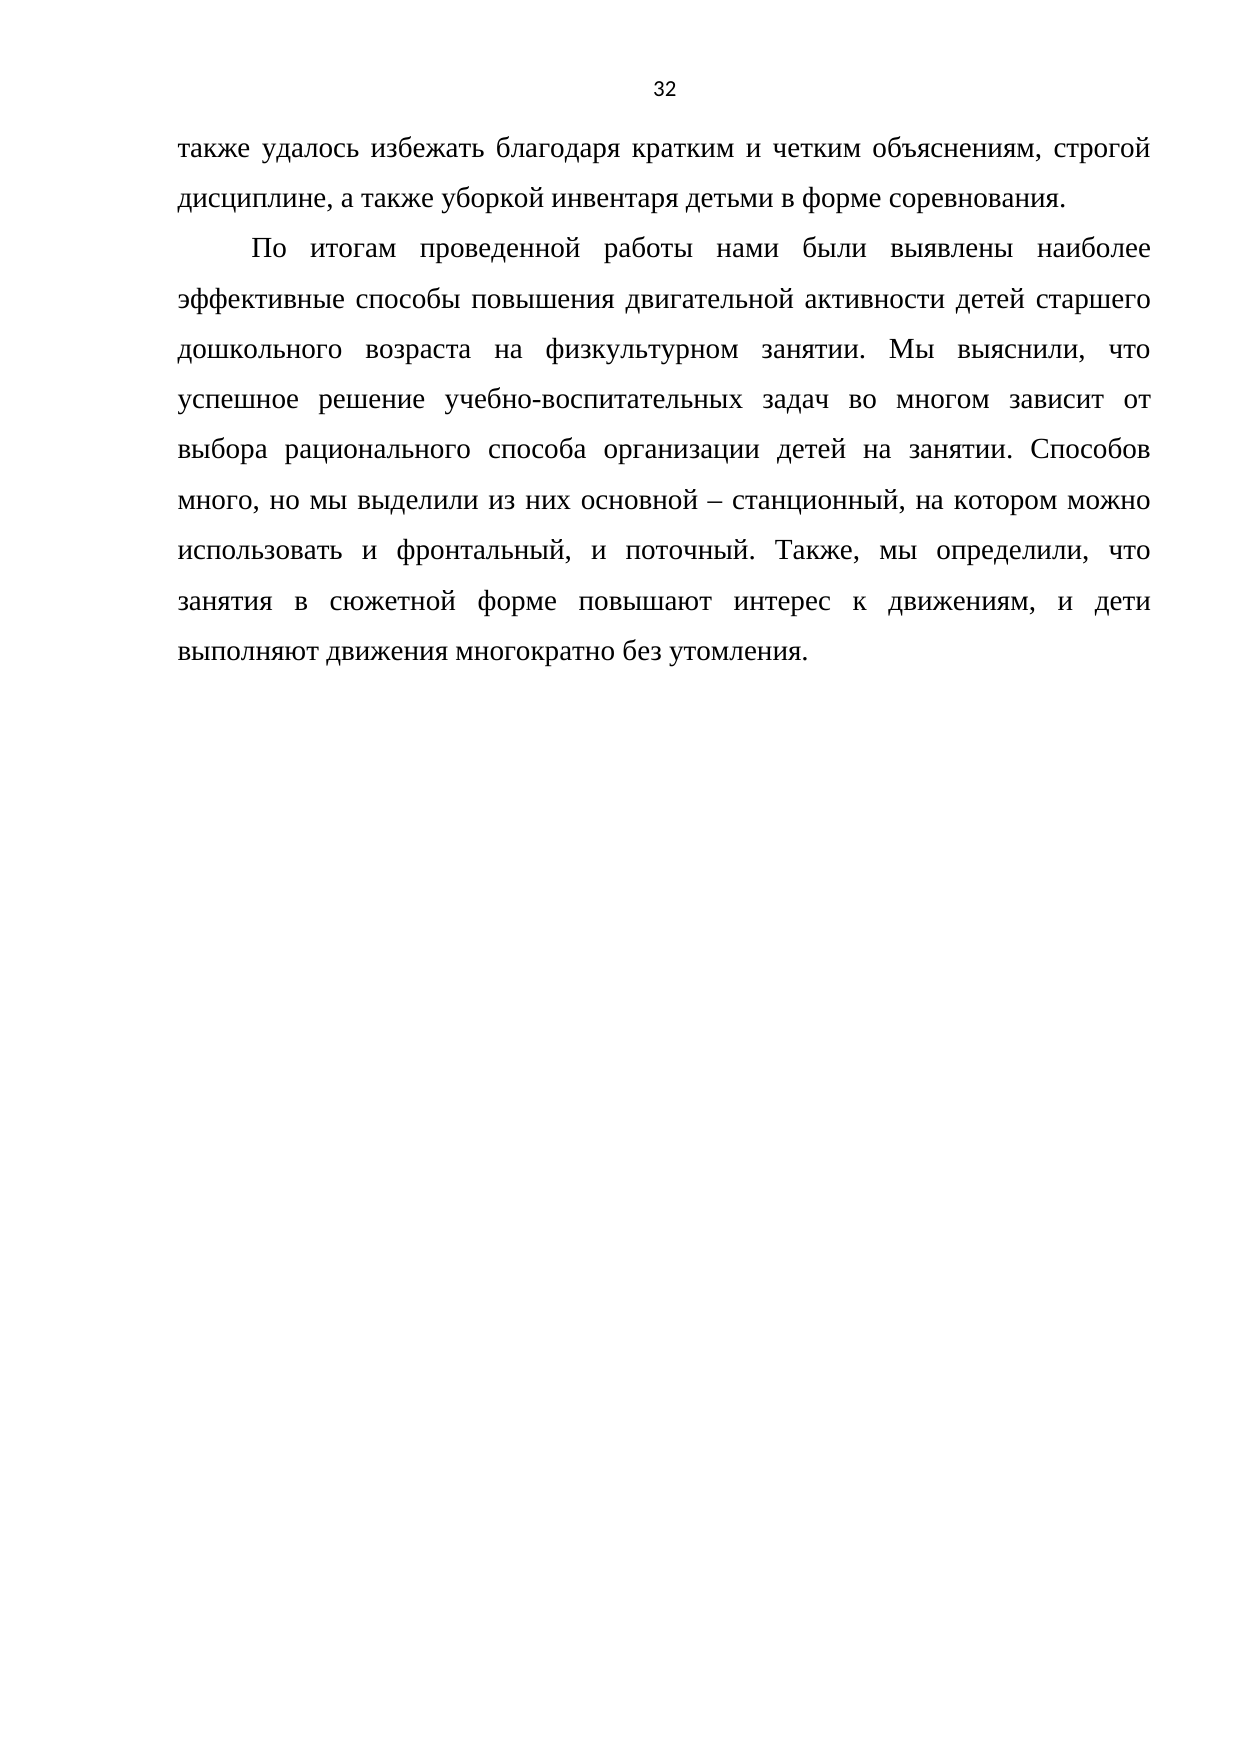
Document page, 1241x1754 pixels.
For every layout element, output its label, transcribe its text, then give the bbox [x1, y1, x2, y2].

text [177, 130, 1152, 214]
text По итогам проведенной работы нами были выявлены наиболее эффективные способы повышения двигательной активности детей старшего дошкольного возраста на физкультурном занятии. Мы выяснили, что успешное решение учебно-воспитательных задач во многом зависит от выбора рационального способа организации детей на занятии. Способов много, но мы выделили из них основной – станционный, на котором можно использовать и фронтальный, и поточный. Также, мы определили, что занятия в сюжетной форме повышают интерес к движениям, и дети выполняют движения многократно без утомления. [177, 230, 1152, 666]
